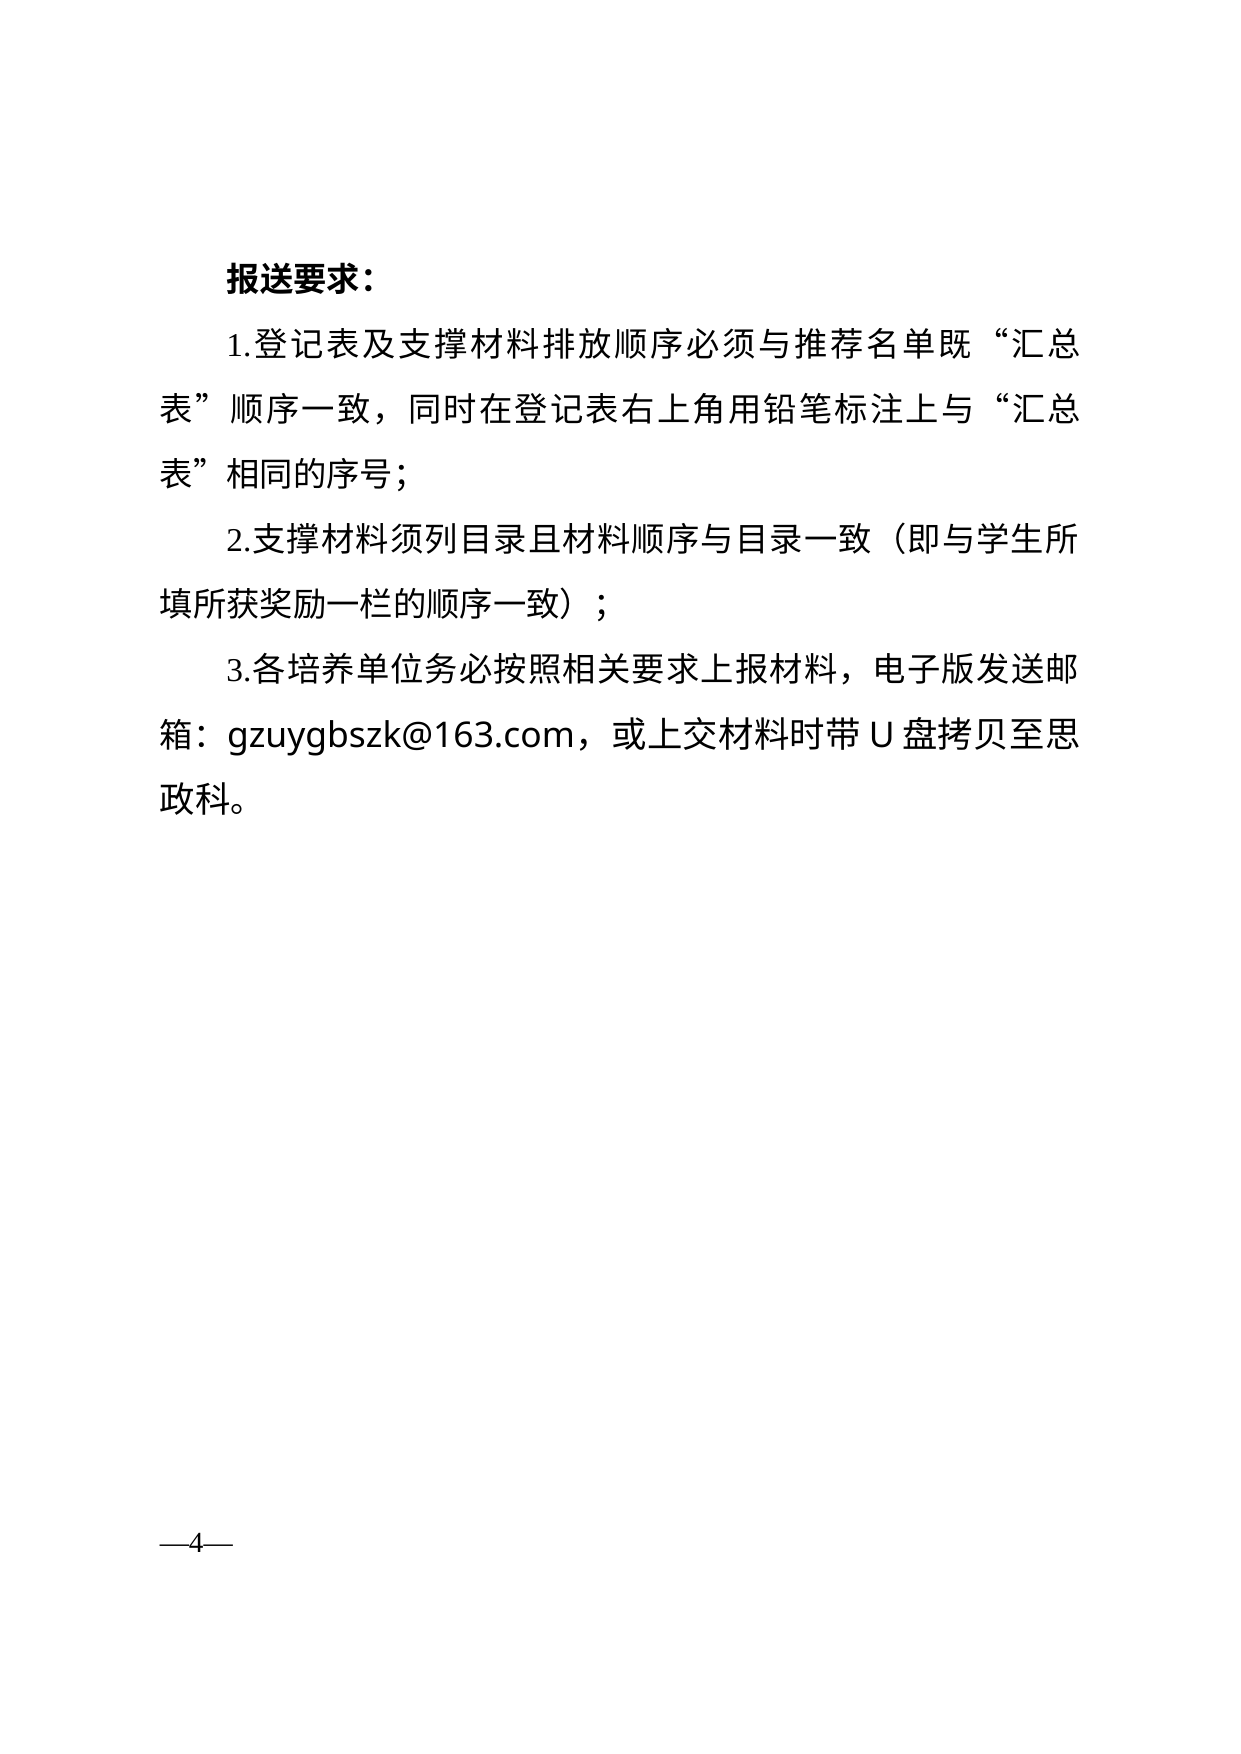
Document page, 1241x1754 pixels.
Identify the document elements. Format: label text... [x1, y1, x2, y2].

text 1.登记表及支撑材料排放顺序必须与推荐名单既“汇总表”顺序一致，同时在登记表右上角用铅笔标注上与“汇总表”相同的序号； [159, 309, 1081, 504]
text 2.支撑材料须列目录且材料顺序与目录一致（即与学生所填所获奖励一栏的顺序一致）； [159, 504, 1081, 634]
text 报送要求： [159, 244, 1081, 309]
text 3.各培养单位务必按照相关要求上报材料，电子版发送邮箱：gzuygbszk@163.com，或上交材料时带U盘拷贝至思政科。 [159, 634, 1081, 829]
